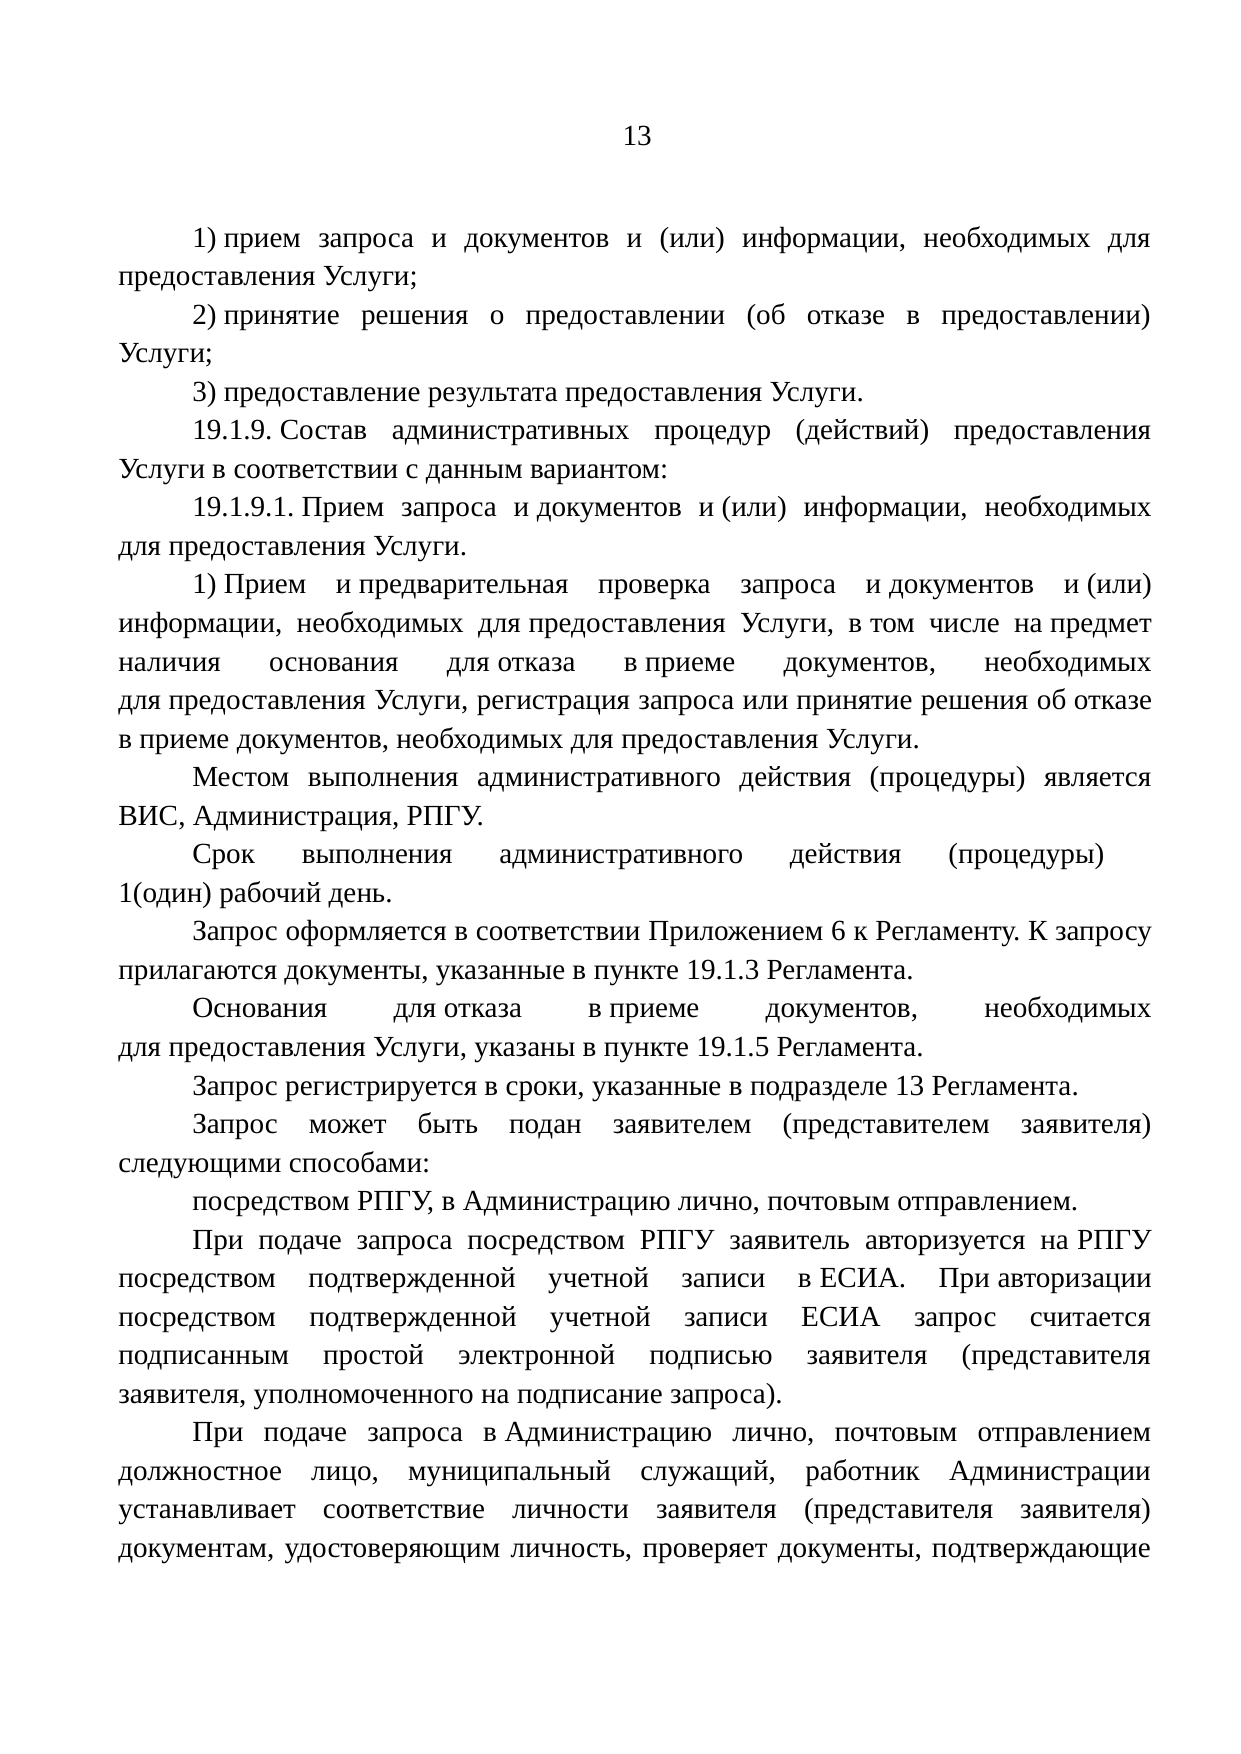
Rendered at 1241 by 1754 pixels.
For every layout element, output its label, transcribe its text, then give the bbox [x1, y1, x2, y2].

text 19.1.9.1. Прием запроса и документов и (или) информации, необходимых для предоставления Услуги. [118, 489, 1152, 562]
text 2) принятие решения о предоставлении (об отказе в предоставлении) Услуги; [118, 297, 1152, 369]
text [118, 1414, 1152, 1564]
text 1) Прием и предварительная проверка запроса и документов и (или) информации, необходимых для предоставления Услуги, в том числе на предмет наличия основания для отказа в приеме документов, необходимых для предоставления Услуги, регистрация запроса или принятие решения об отказе в приеме документов, необходимых для предоставления Услуги. [118, 567, 1152, 754]
text Запрос регистрируется в сроки, указанные в подразделе 13 Регламента. [118, 1068, 1152, 1101]
text 19.1.9. Состав административных процедур (действий) предоставления Услуги в соответствии с данным вариантом: [118, 412, 1152, 484]
text 1) прием запроса и документов и (или) информации, необходимых для предоставления Услуги; [118, 220, 1152, 292]
text Основания для отказа в приеме документов, необходимых для предоставления Услуги, указаны в пункте 19.1.5 Регламента. [118, 991, 1152, 1063]
text Местом выполнения административного действия (процедуры) является ВИС, Администрация, РПГУ. [118, 759, 1152, 831]
text Срок выполнения административного действия (процедуры) 1(один) рабочий день. [118, 836, 1152, 908]
text 3) предоставление результата предоставления Услуги. [118, 374, 1152, 407]
text При подаче запроса посредством РПГУ заявитель авторизуется на РПГУ посредством подтвержденной учетной записи в ЕСИА. При авторизации посредством подтвержденной учетной записи ЕСИА запрос считается подписанным простой электронной подписью заявителя (представителя заявителя, уполномоченного на подписание запроса). [118, 1222, 1152, 1409]
text посредством РПГУ, в Администрацию лично, почтовым отправлением. [118, 1183, 1152, 1217]
text Запрос оформляется в соответствии Приложением 6 к Регламенту. К запросу прилагаются документы, указанные в пункте 19.1.3 Регламента. [118, 913, 1152, 986]
text Запрос может быть подан заявителем (представителем заявителя) следующими способами: [118, 1106, 1152, 1178]
